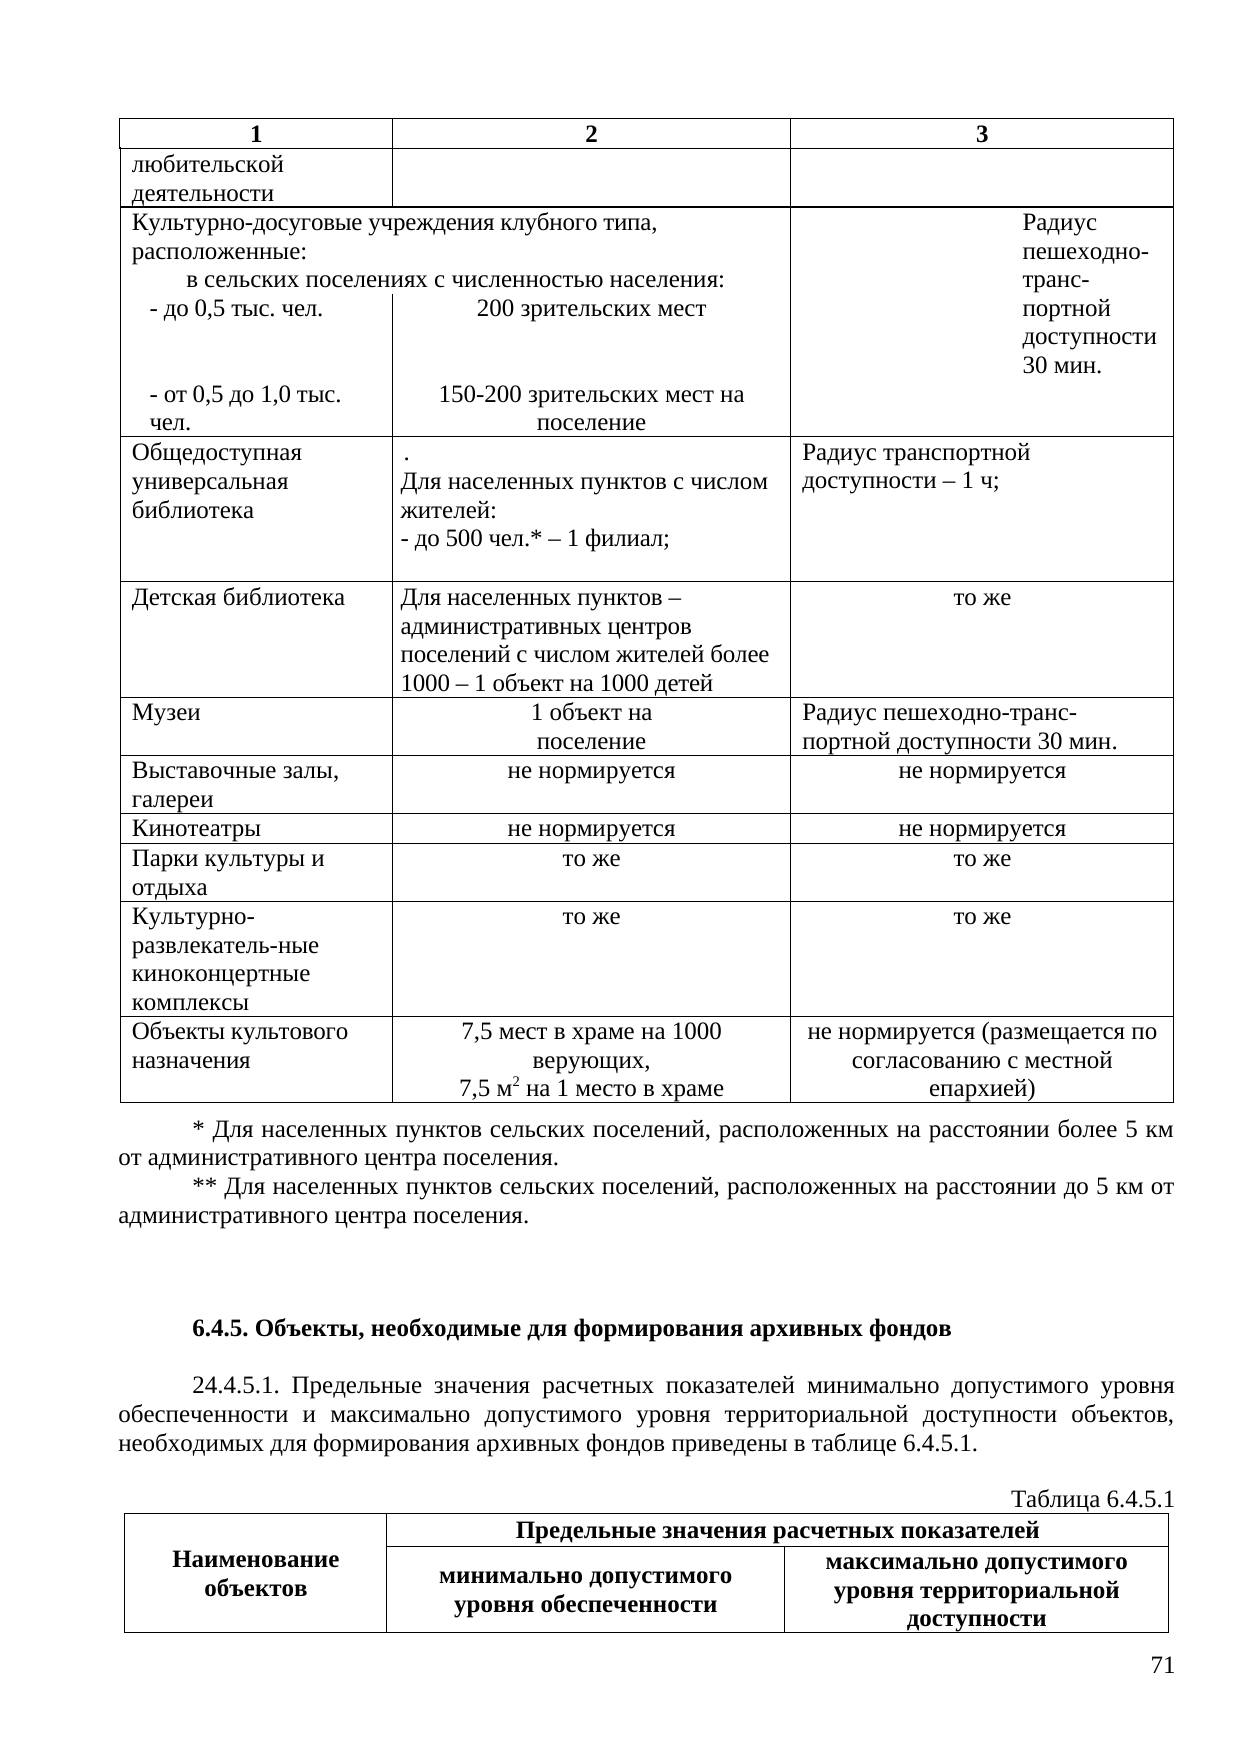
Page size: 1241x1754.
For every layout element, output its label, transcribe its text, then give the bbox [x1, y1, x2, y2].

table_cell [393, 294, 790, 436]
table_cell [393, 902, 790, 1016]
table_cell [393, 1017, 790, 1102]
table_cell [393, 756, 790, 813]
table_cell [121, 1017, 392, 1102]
text Таблица 6.4.5.1 [118, 1485, 1175, 1513]
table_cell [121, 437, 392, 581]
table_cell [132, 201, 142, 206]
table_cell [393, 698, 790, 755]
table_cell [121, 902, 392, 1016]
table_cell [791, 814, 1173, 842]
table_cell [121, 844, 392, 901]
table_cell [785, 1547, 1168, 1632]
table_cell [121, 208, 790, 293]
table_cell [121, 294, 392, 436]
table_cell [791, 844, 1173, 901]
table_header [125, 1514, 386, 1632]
text ** Для населенных пунктов сельских поселений, расположенных на расстоянии до от административного центра поселения. [118, 1171, 1175, 1229]
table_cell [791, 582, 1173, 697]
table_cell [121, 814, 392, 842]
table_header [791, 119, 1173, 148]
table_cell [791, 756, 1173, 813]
text * Для населенных пунктов сельских поселений, расположенных на расстоянии более от административного центра поселения. [118, 1114, 1175, 1171]
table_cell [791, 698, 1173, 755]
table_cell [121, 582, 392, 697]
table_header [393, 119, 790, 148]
text 6.4.5. Объекты, необходимые для формирования архивных фондов [118, 1314, 1175, 1342]
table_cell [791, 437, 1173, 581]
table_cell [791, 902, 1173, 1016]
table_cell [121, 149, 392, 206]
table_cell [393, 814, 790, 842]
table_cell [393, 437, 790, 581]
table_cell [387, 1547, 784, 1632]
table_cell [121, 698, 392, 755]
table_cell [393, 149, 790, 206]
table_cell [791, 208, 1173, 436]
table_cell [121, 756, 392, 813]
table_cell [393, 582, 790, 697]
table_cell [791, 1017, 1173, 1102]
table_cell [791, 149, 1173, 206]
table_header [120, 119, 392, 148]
text 24.4.5.1. Предельные значения расчетных показателей минимально допустимого уровня обеспеченности и максимально допустимого уровня территориальной доступности объектов, необходимых для формирования архивных фондов приведены в таблице 6.4.5.1. [118, 1371, 1175, 1456]
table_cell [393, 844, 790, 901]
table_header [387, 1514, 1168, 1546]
